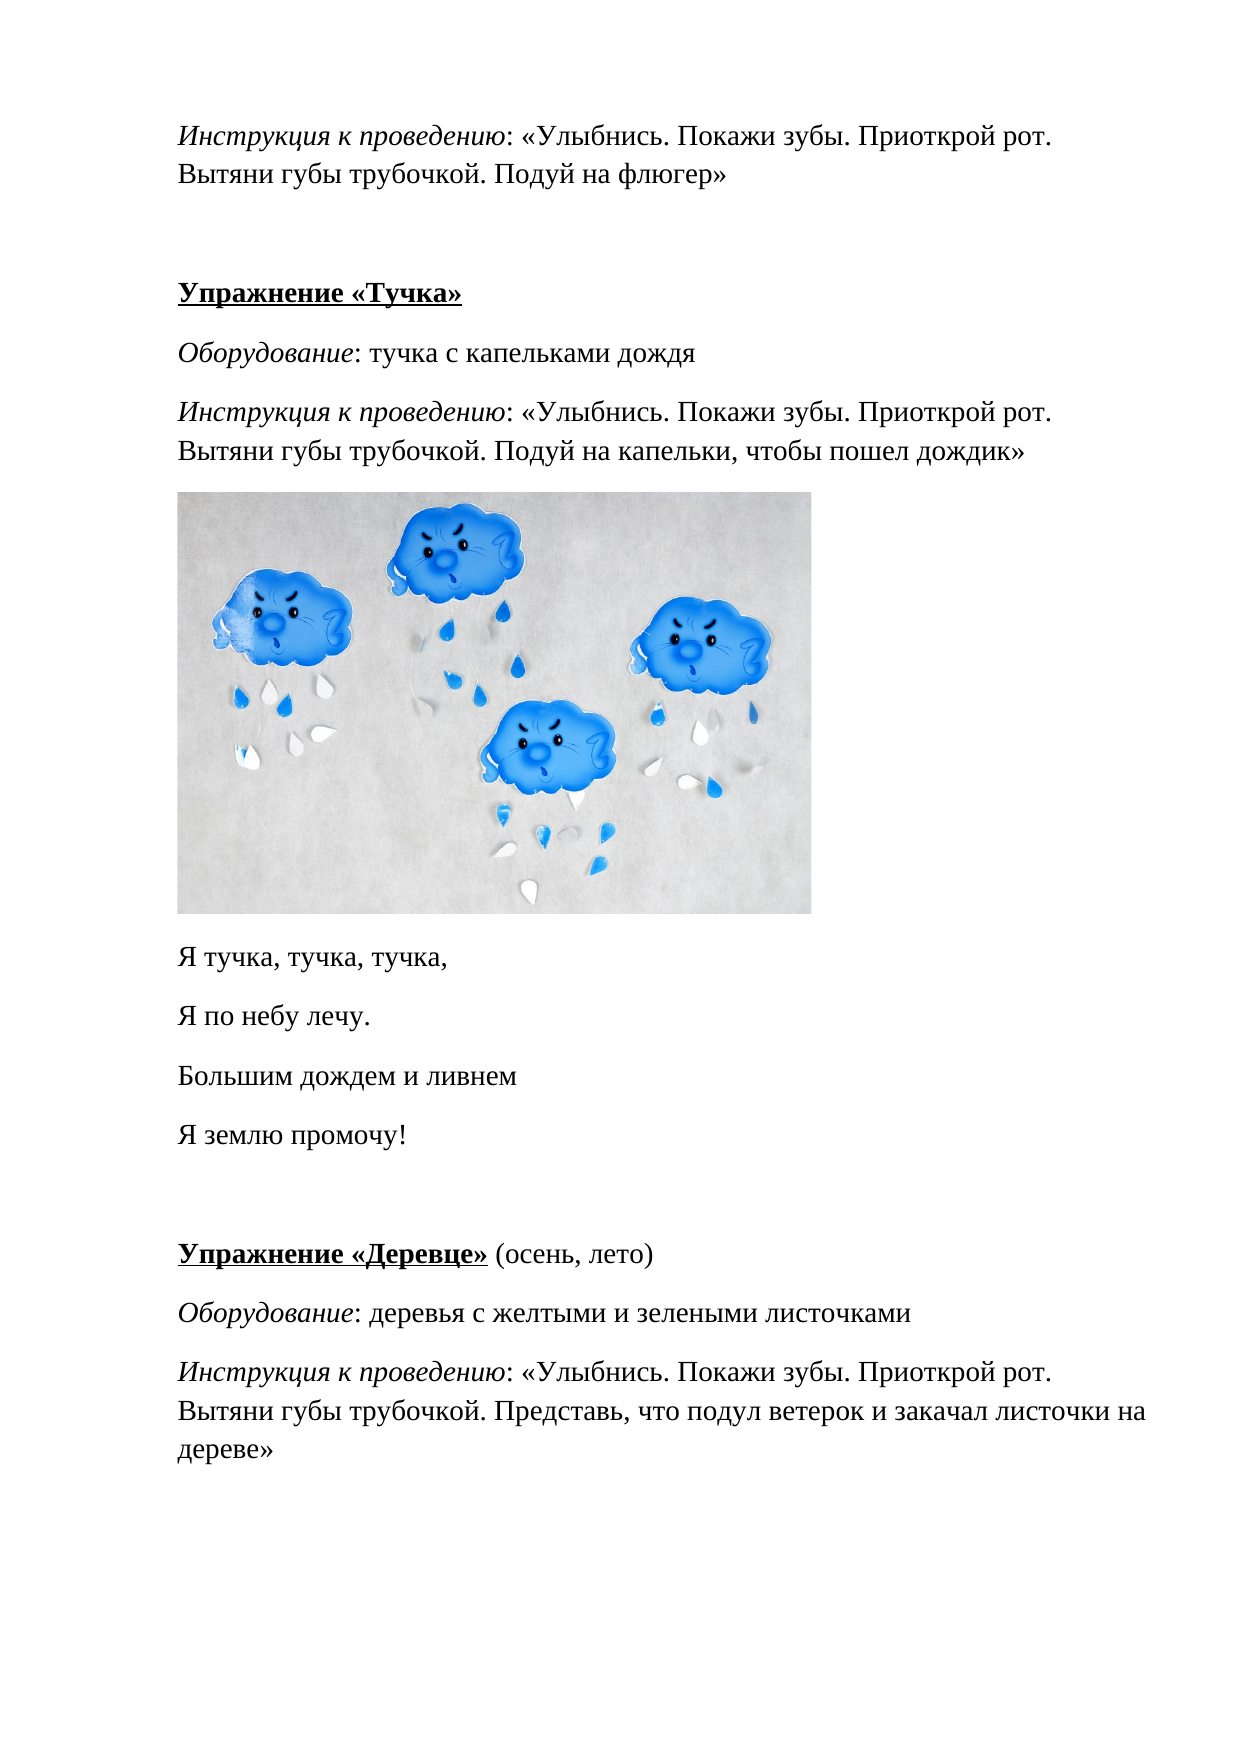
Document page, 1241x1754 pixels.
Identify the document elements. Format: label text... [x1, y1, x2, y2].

text Я землю промочу! [177, 1117, 1152, 1151]
text Инструкция к проведению: «Улыбнись. Покажи зубы. Приоткрой рот. Вытяни губы трубочкой. Представь, что подул ветерок и закачал листочки на дереве» [177, 1354, 1152, 1465]
text Оборудование: деревья с желтыми и зелеными листочками [177, 1295, 1152, 1329]
text Я по небу лечу. [177, 998, 1152, 1032]
text Инструкция к проведению: «Улыбнись. Покажи зубы. Приоткрой рот. Вытяни губы трубочкой. Подуй на флюгер» [177, 118, 1152, 190]
text Оборудование: тучка с капельками дождя [177, 335, 1152, 368]
text Большим дождем и ливнем [177, 1058, 1152, 1091]
picture [177, 492, 812, 914]
text Я тучка, тучка, тучка, [177, 939, 1152, 972]
text Инструкция к проведению: «Улыбнись. Покажи зубы. Приоткрой рот. Вытяни губы трубочкой. Подуй на капельки, чтобы пошел дождик» [177, 394, 1152, 466]
text Упражнение «Тучка» [177, 275, 1152, 309]
text Упражнение «Деревце» (осень, лето) [177, 1236, 1152, 1269]
